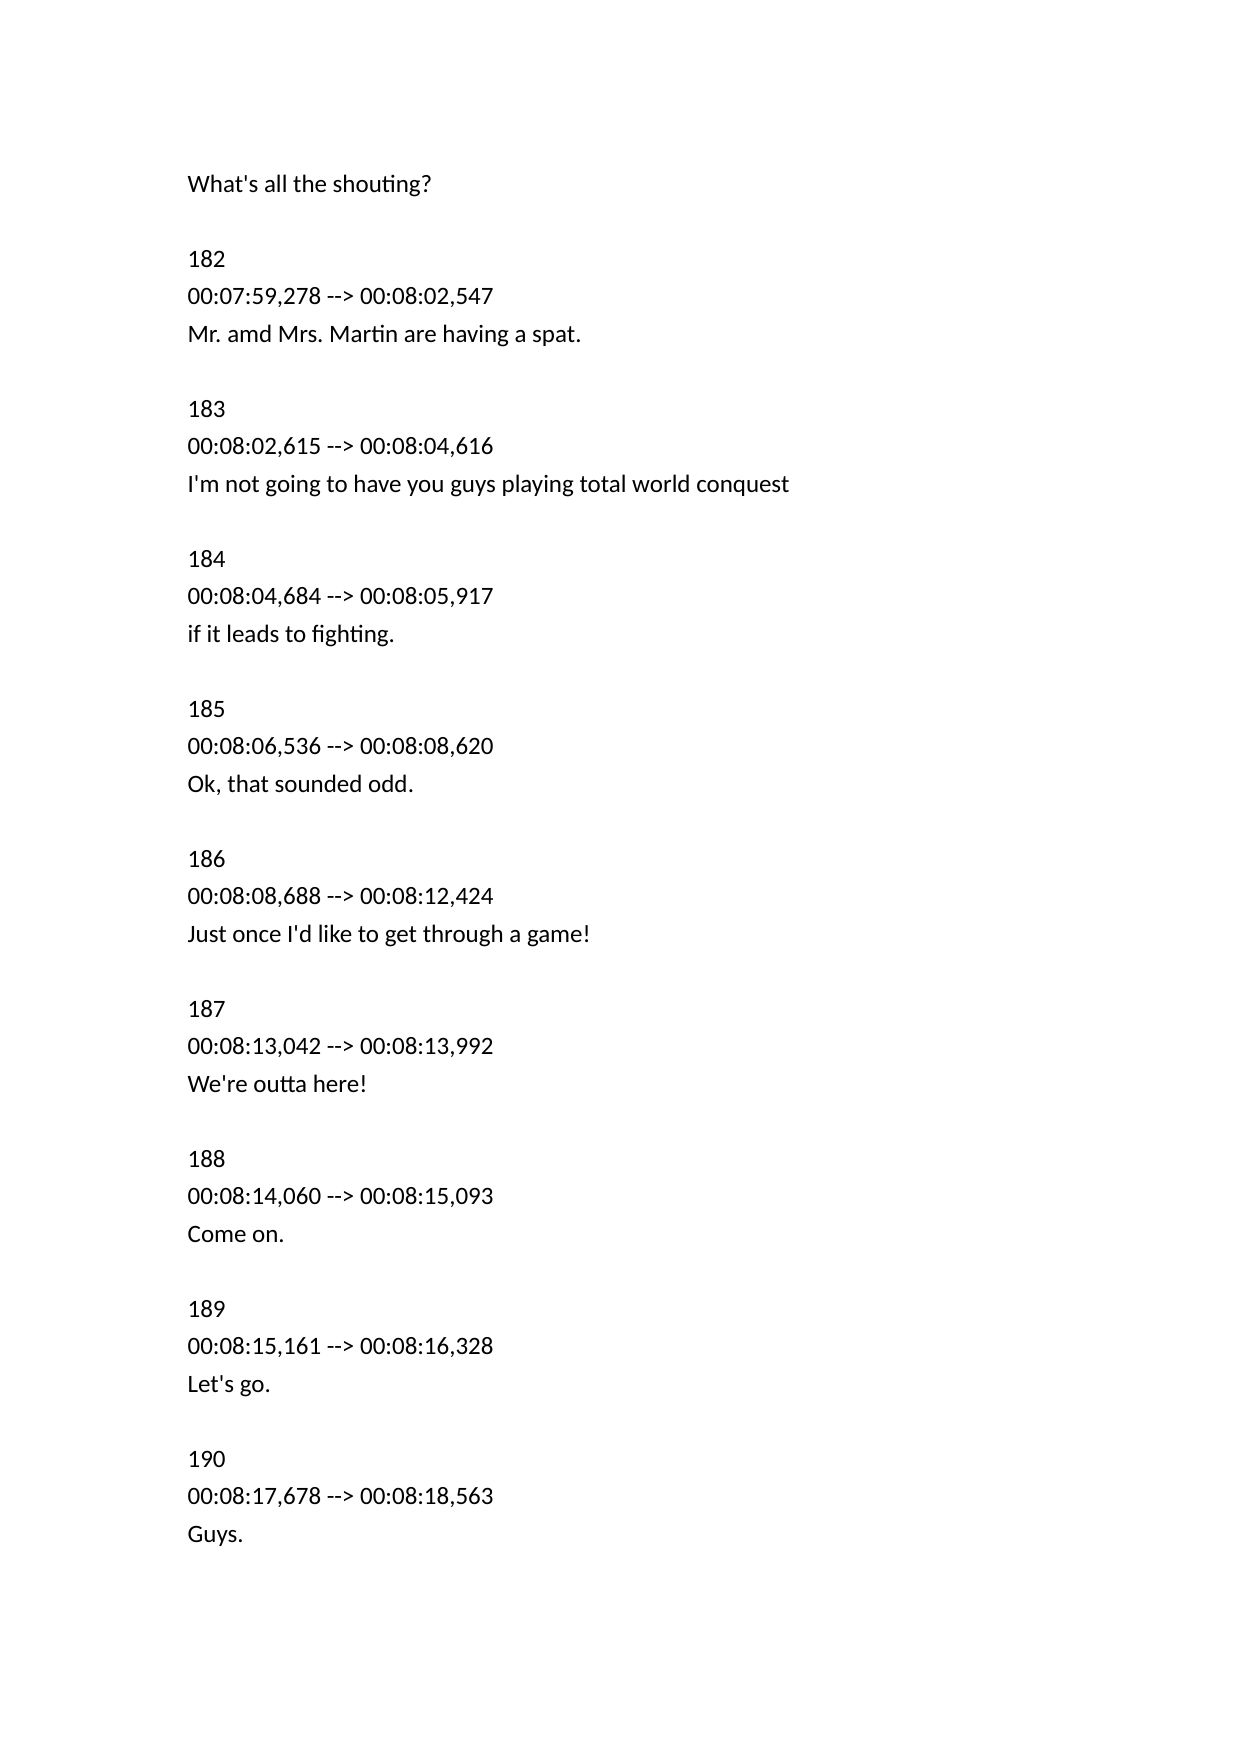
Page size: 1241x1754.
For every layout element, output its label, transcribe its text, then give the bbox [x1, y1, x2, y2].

text 186 [187, 839, 1053, 877]
text 183 [187, 389, 1053, 427]
text Guys. [187, 1514, 1053, 1552]
text 182 [187, 239, 1053, 277]
text 00:08:13,042 --> 00:08:13,992 [187, 1027, 1053, 1064]
text 00:08:04,684 --> 00:08:05,917 [187, 577, 1053, 614]
text We're outta here! [187, 1064, 1053, 1102]
text 188 [187, 1139, 1053, 1177]
text 00:08:14,060 --> 00:08:15,093 [187, 1177, 1053, 1214]
text 00:08:06,536 --> 00:08:08,620 [187, 727, 1053, 764]
text Ok, that sounded odd. [187, 764, 1053, 802]
text Mr. amd Mrs. Martin are having a spat. [187, 314, 1053, 352]
text Let's go. [187, 1364, 1053, 1402]
text 00:08:08,688 --> 00:08:12,424 [187, 877, 1053, 914]
text 00:07:59,278 --> 00:08:02,547 [187, 277, 1053, 314]
text What's all the shouting? [187, 164, 1053, 202]
text I'm not going to have you guys playing total world conquest [187, 464, 1053, 502]
text 187 [187, 989, 1053, 1027]
text Just once I'd like to get through a game! [187, 914, 1053, 952]
text if it leads to fighting. [187, 614, 1053, 652]
text Come on. [187, 1214, 1053, 1252]
text 185 [187, 689, 1053, 727]
text 184 [187, 539, 1053, 577]
text 00:08:15,161 --> 00:08:16,328 [187, 1327, 1053, 1364]
text 00:08:17,678 --> 00:08:18,563 [187, 1477, 1053, 1514]
text 00:08:02,615 --> 00:08:04,616 [187, 427, 1053, 464]
text 189 [187, 1289, 1053, 1327]
text 190 [187, 1439, 1053, 1477]
